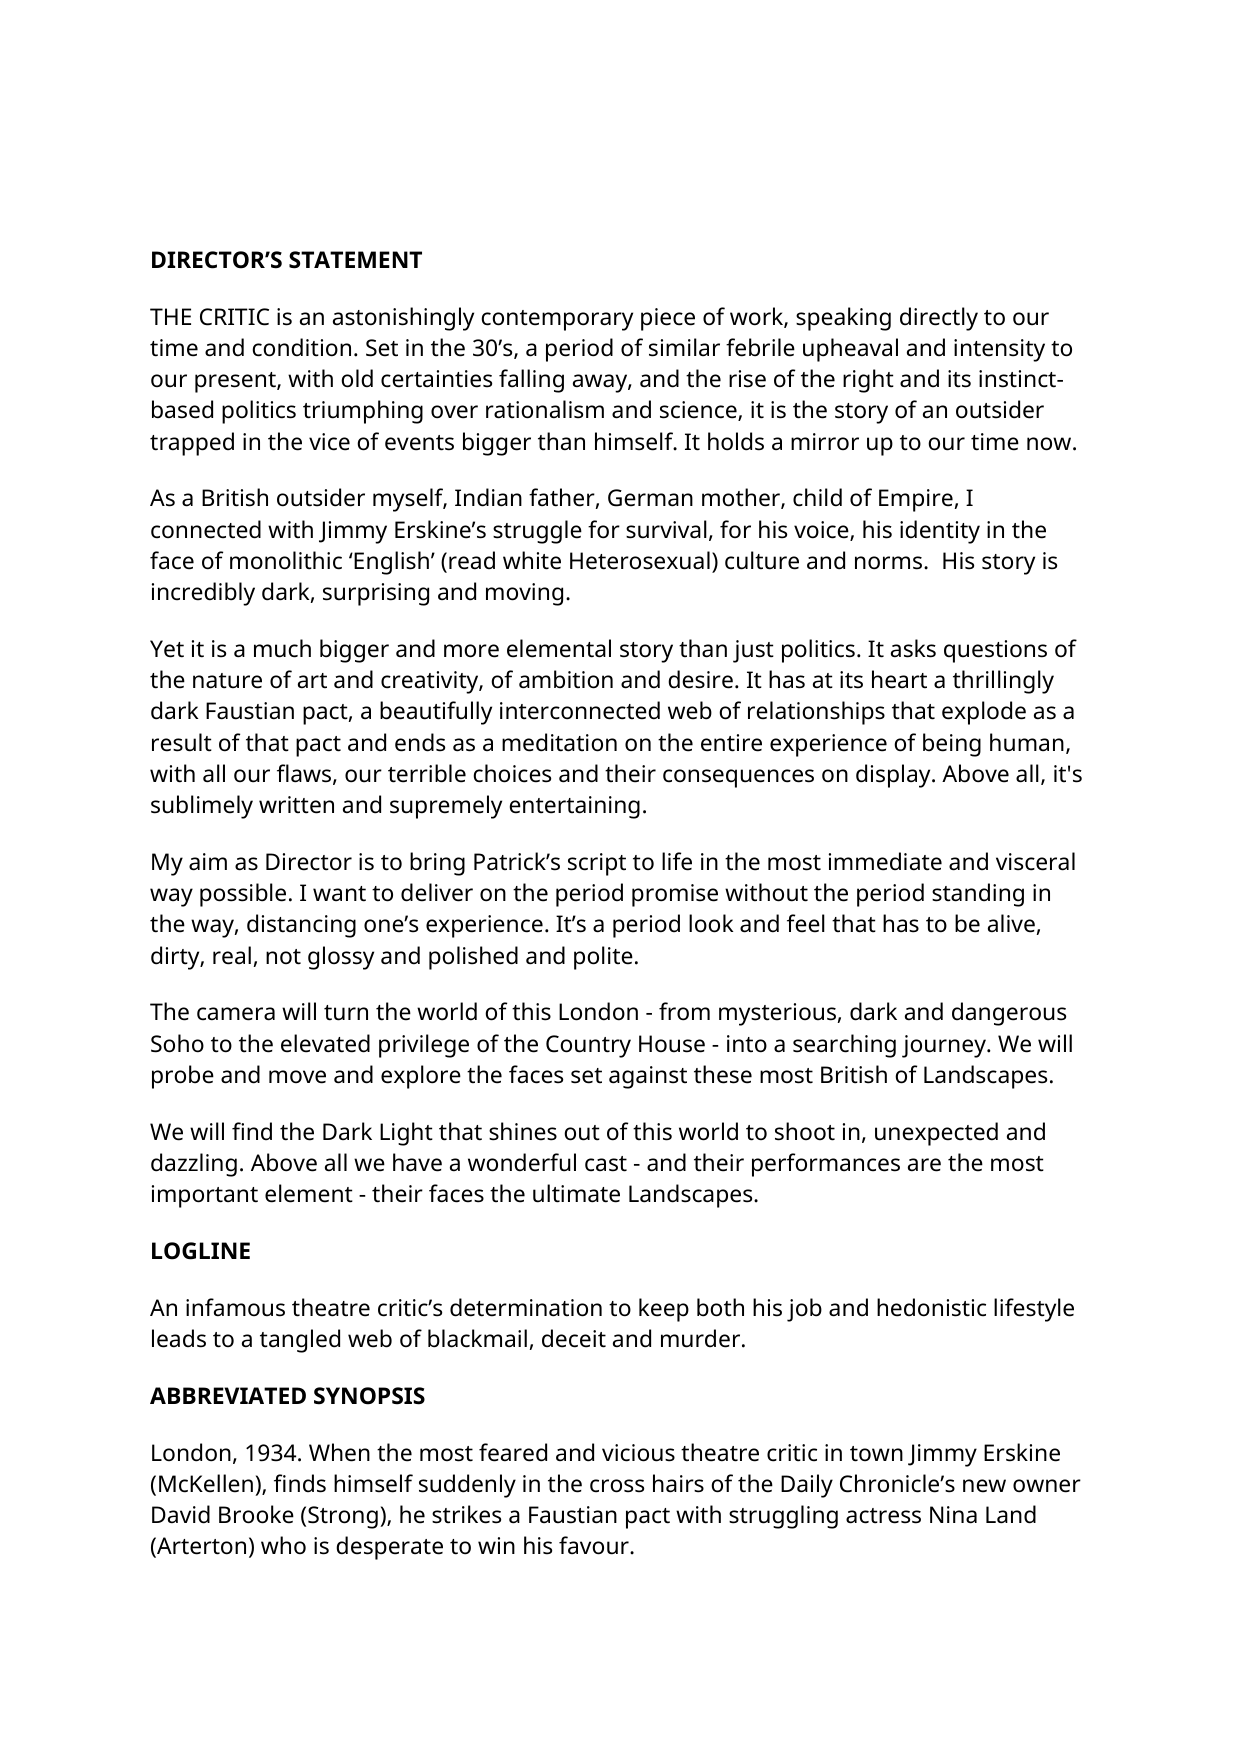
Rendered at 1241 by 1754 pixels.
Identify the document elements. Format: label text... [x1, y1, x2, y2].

text As a British outsider myself, Indian father, German mother, child of Empire, I connected with Jimmy Erskine’s struggle for survival, for his voice, his identity in the face of monolithic ‘English’ (read white Heterosexual) culture and norms. His story is incredibly dark, surprising and moving. [150, 482, 1090, 607]
text The camera will turn the world of this London - from mysterious, dark and dangerous Soho to the elevated privilege of the Country House - into a searching journey. We will probe and move and explore the faces set against these most British of Landscapes. [150, 996, 1090, 1090]
text DIRECTOR’S STATEMENT [150, 244, 1090, 275]
text THE CRITIC is an astonishingly contemporary piece of work, speaking directly to our time and condition. Set in the 30’s, a period of similar febrile upheaval and intensity to our present, with old certainties falling away, and the rise of the right and its instinct-based politics triumphing over rationalism and science, it is the story of an outsider trapped in the vice of events bigger than himself. It holds a mirror up to our time now. [150, 301, 1090, 457]
text An infamous theatre critic’s determination to keep both his job and hedonistic lifestyle leads to a tangled web of blackmail, deceit and murder. [150, 1292, 1090, 1354]
text Yet it is a much bigger and more elemental story than just politics. It asks questions of the nature of art and creativity, of ambition and desire. It has at its heart a thrillingly dark Faustian pact, a beautifully interconnected web of relationships that explode as a result of that pact and ends as a meditation on the entire experience of being human, with all our flaws, our terrible choices and their consequences on display. Above all, it's sublimely written and supremely entertaining. [150, 633, 1090, 820]
text LOGLINE [150, 1235, 1090, 1266]
text We will find the Dark Light that shines out of this world to shoot in, unexpected and dazzling. Above all we have a wonderful cast - and their performances are the most important element - their faces the ultimate Landscapes. [150, 1116, 1090, 1209]
text ABBREVIATED SYNOPSIS [150, 1380, 1090, 1411]
text My aim as Director is to bring Patrick’s script to life in the most immediate and visceral way possible. I want to deliver on the period promise without the period standing in the way, distancing one’s experience. It’s a period look and feel that has to be alive, dirty, real, not glossy and polished and polite. [150, 846, 1090, 971]
text London, 1934. When the most feared and vicious theatre critic in town Jimmy Erskine (McKellen), finds himself suddenly in the cross hairs of the Daily Chronicle’s new owner David Brooke (Strong), he strikes a Faustian pact with struggling actress Nina Land (Arterton) who is desperate to win his favour. [150, 1436, 1090, 1561]
